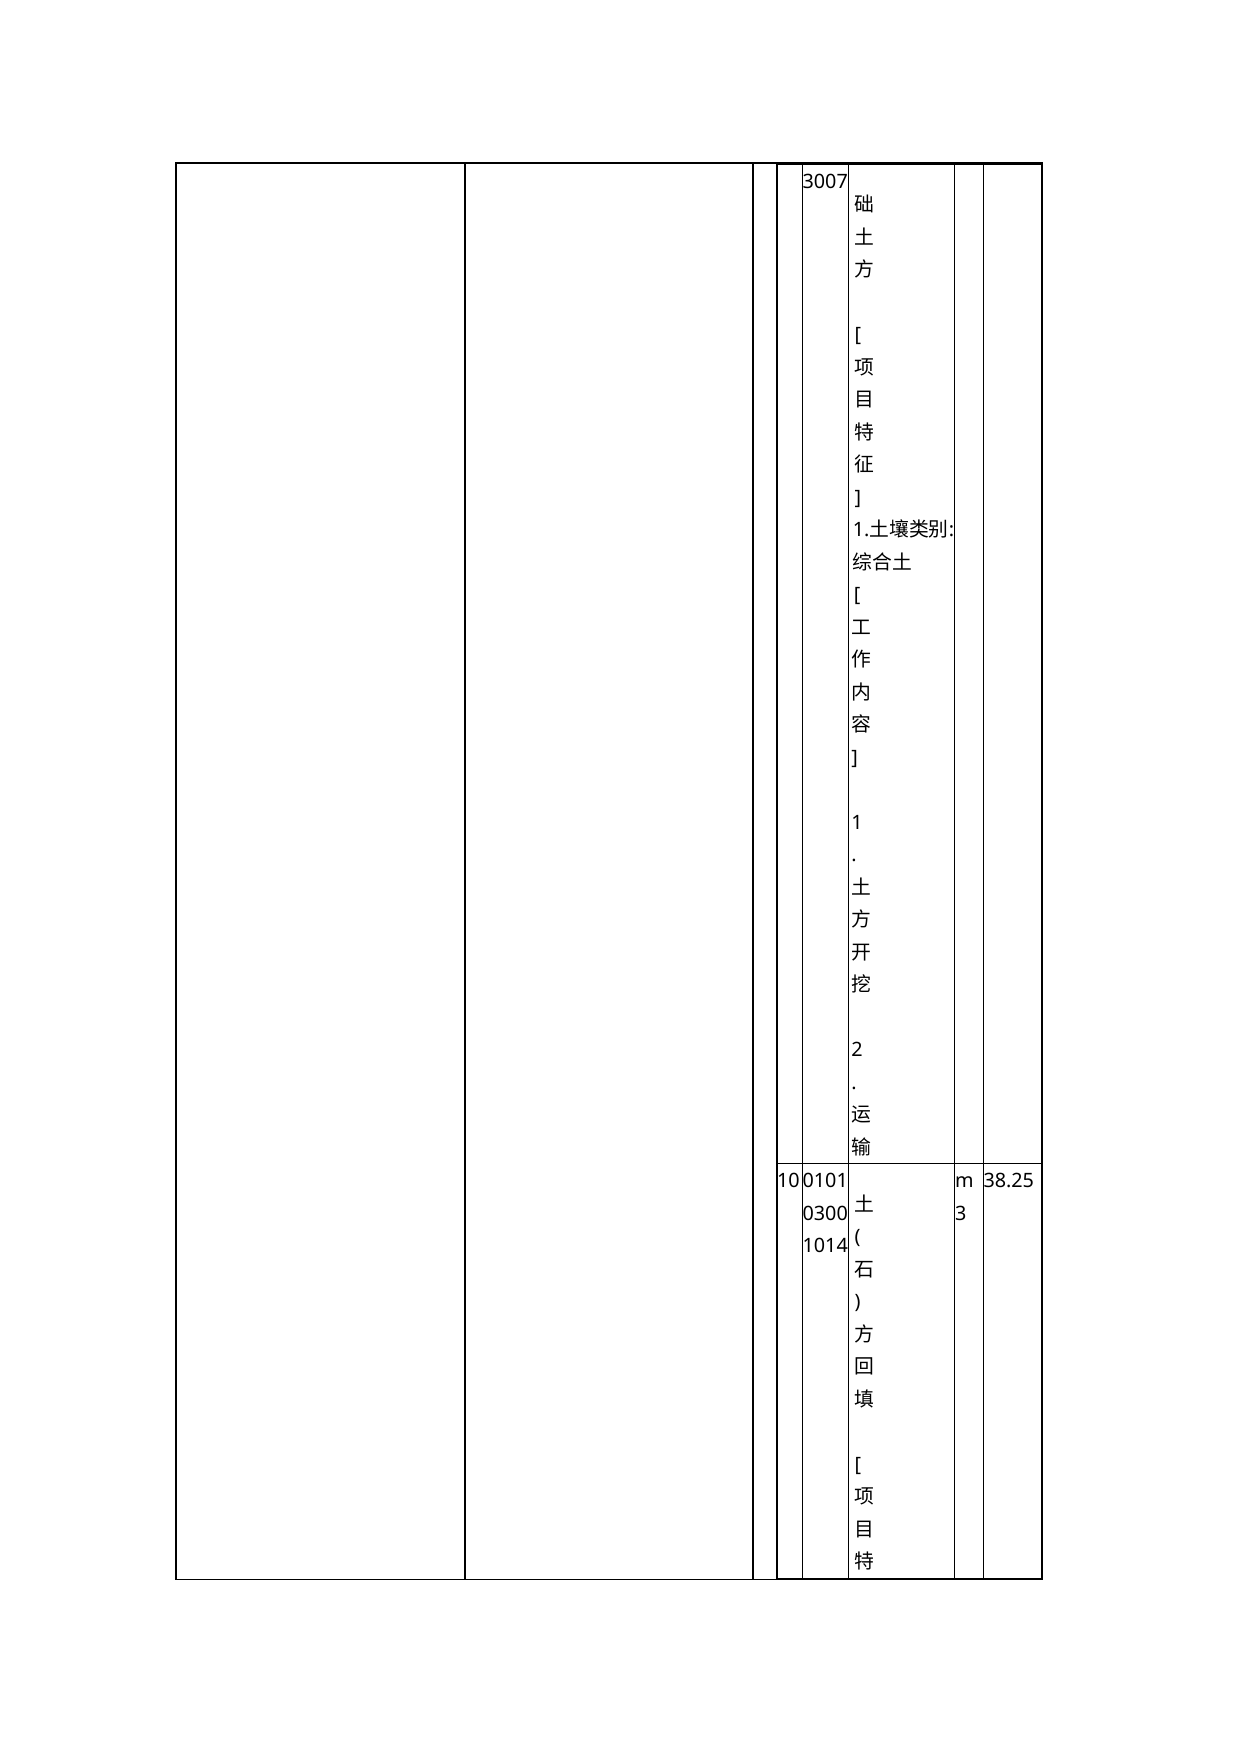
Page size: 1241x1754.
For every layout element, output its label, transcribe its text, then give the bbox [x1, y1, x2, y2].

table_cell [803, 165, 848, 1163]
table_cell [177, 164, 464, 1578]
table_cell 1 [466, 164, 752, 1578]
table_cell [955, 1164, 983, 1578]
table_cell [803, 1164, 848, 1578]
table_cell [849, 165, 954, 1163]
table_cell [955, 165, 983, 1163]
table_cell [754, 164, 776, 1578]
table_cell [984, 165, 1041, 1163]
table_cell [849, 1164, 954, 1578]
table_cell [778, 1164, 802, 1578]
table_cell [984, 1164, 1041, 1578]
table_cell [778, 165, 802, 1163]
